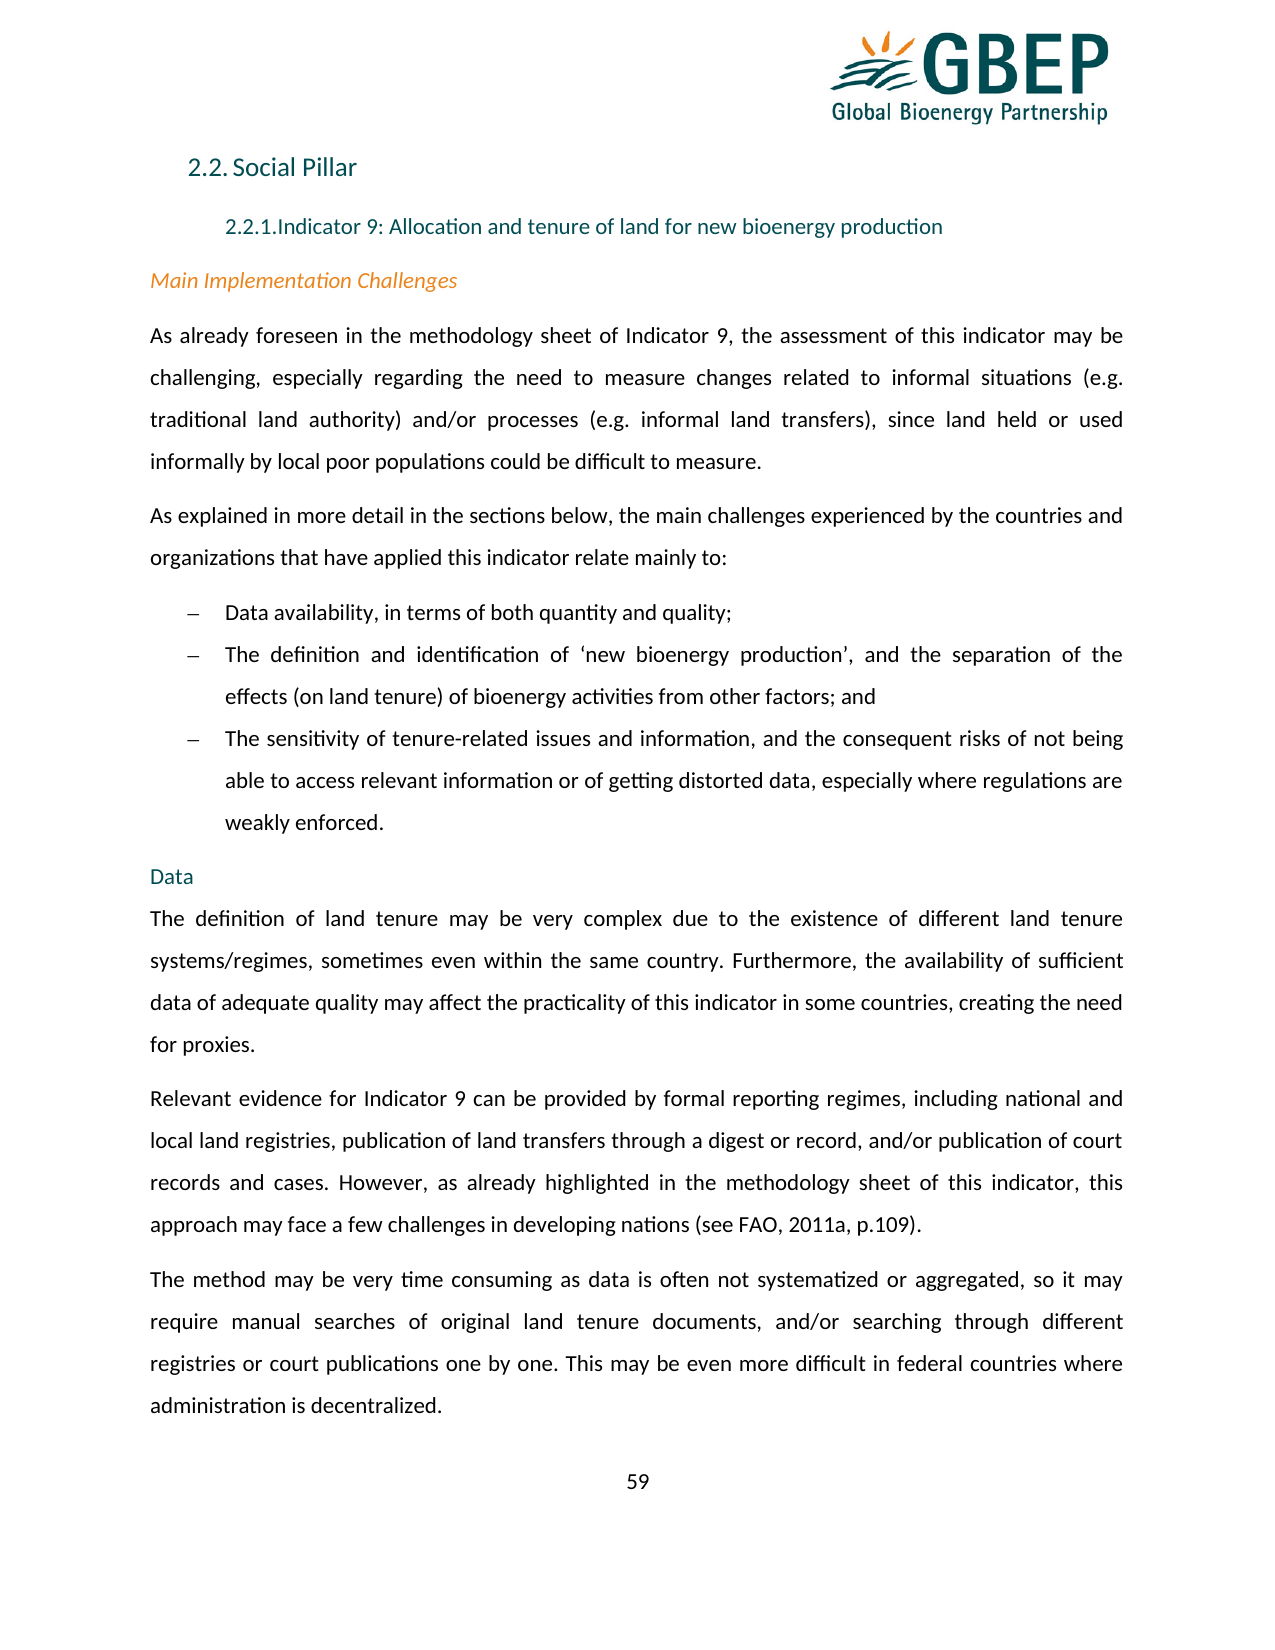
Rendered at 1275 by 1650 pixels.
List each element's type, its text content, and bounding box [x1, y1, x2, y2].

text As explained in more detail in the sections below, the main challenges experienced by the countries and organizations that have applied this indicator relate mainly to: [150, 501, 1125, 571]
text The definition of land tenure may be very complex due to the existence of different land tenure systems/regimes, sometimes even within the same country. Furthermore, the availability of sufficient data of adequate quality may affect the practicality of this indicator in some countries, creating the need for proxies. [150, 904, 1125, 1058]
subtitle Social Pillar [187, 150, 1125, 183]
list The definition and identification of ‘new bioenergy production’, and the separation of the effects (on land tenure) of bioenergy activities from other factors; and [187, 640, 1125, 710]
subtitle Indicator 9: Allocation and tenure of land for new bioenergy production [225, 212, 1125, 240]
picture [825, 21, 1116, 141]
text Relevant evidence for Indicator 9 can be provided by formal reporting regimes, including national and local land registries, publication of land transfers through a digest or record, and/or publication of court records and cases. However, as already highlighted in the methodology sheet of this indicator, this approach may face a few challenges in developing nations (see FAO, 2011a, p.109). [150, 1084, 1125, 1238]
list Data availability, in terms of both quantity and quality; [187, 598, 1125, 626]
text As already foreseen in the methodology sheet of Indicator 9, the assessment of this indicator may be challenging, especially regarding the need to measure changes related to informal situations (e.g. traditional land authority) and/or processes (e.g. informal land transfers), since land held or used informally by local poor populations could be difficult to measure. [150, 321, 1125, 475]
list The sensitivity of tenure-related issues and information, and the consequent risks of not being able to access relevant information or of getting distorted data, especially where regulations are weakly enforced. [187, 724, 1125, 836]
subtitle Data [150, 862, 1125, 890]
text The method may be very time consuming as data is often not systematized or aggregated, so it may require manual searches of original land tenure documents, and/or searching through different registries or court publications one by one. This may be even more difficult in federal countries where administration is decentralized. [150, 1265, 1125, 1419]
subtitle Main Implementation Challenges [150, 266, 1125, 294]
